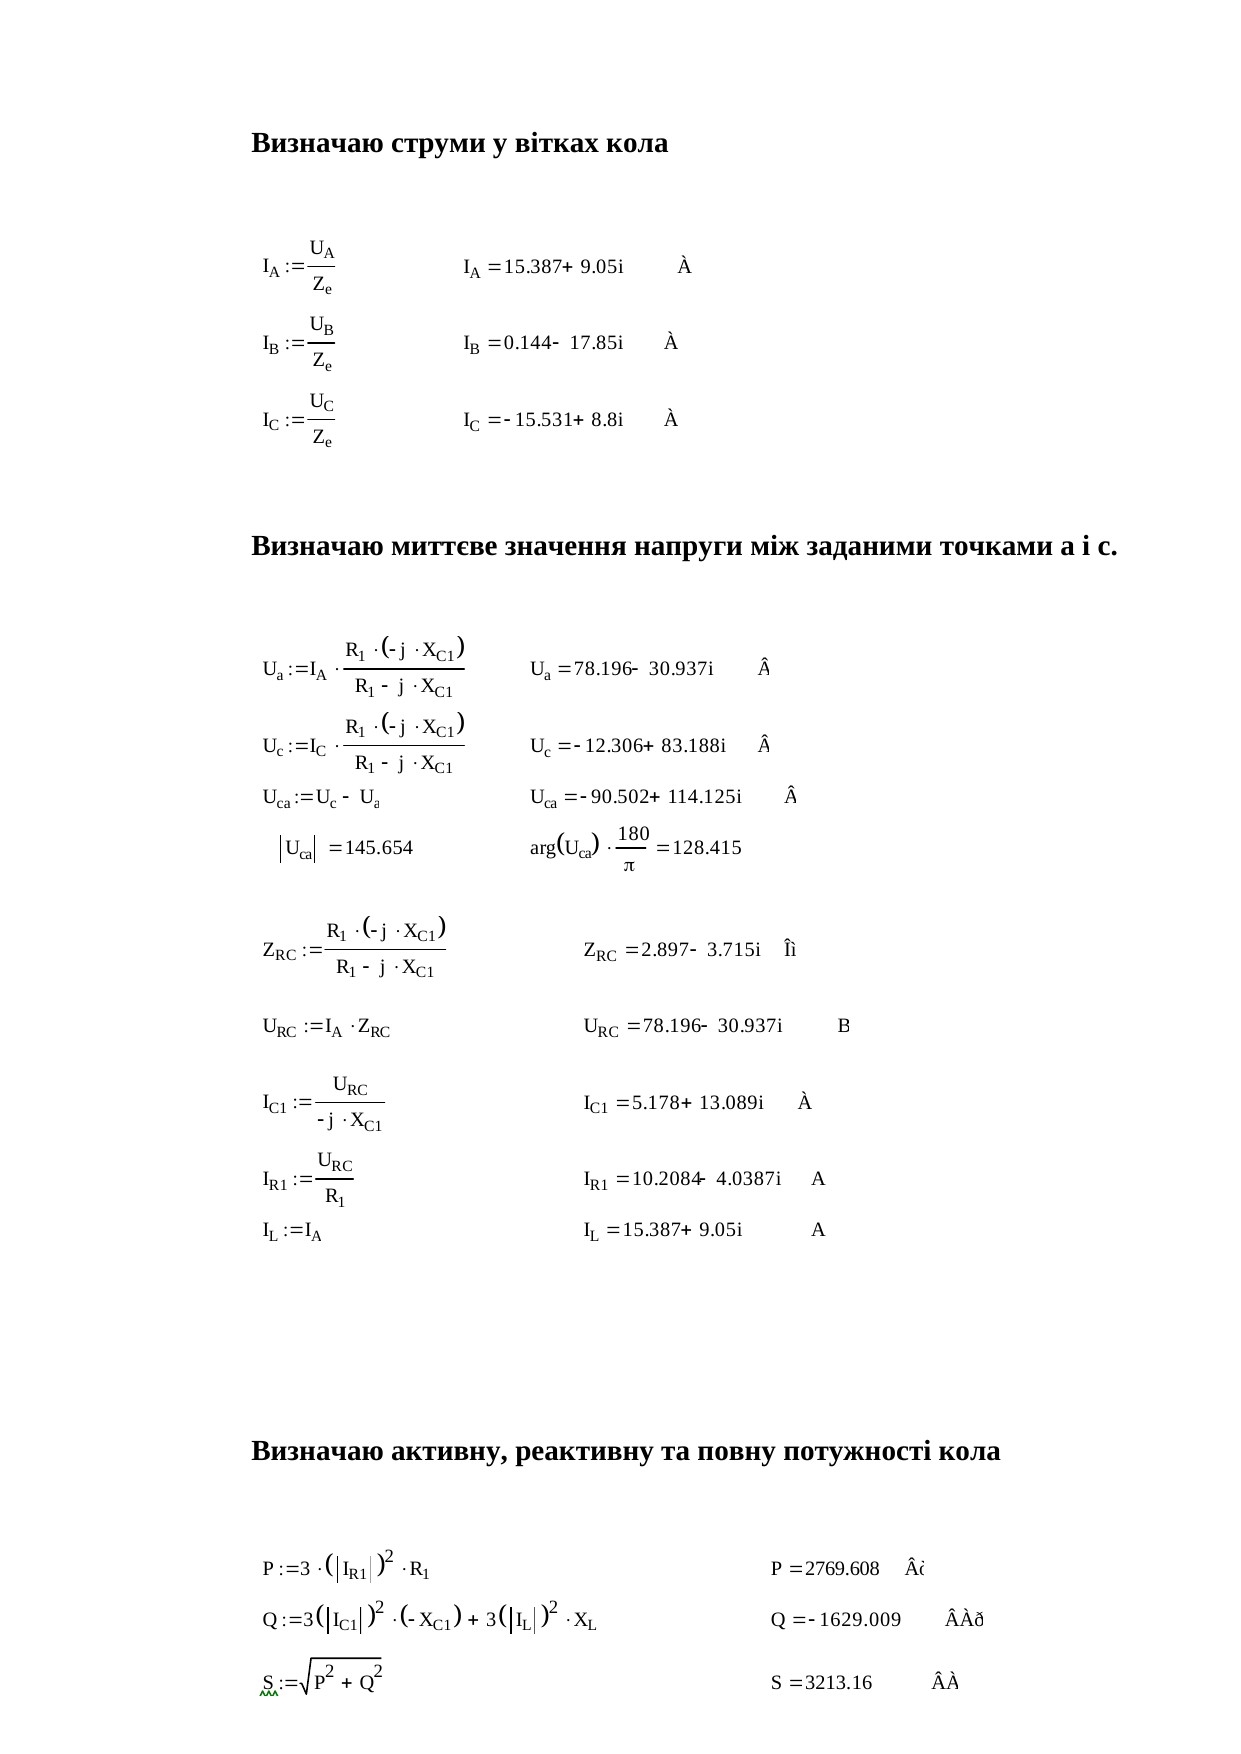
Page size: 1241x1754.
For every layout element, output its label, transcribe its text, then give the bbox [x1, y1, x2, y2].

text Визначаю активну, реактивну та повну потужності кола [177, 1433, 1152, 1467]
text Визначаю струми у вітках кола [177, 125, 1152, 159]
text Визначаю миттєве значення напруги між заданими точками а і с. [177, 528, 1152, 561]
